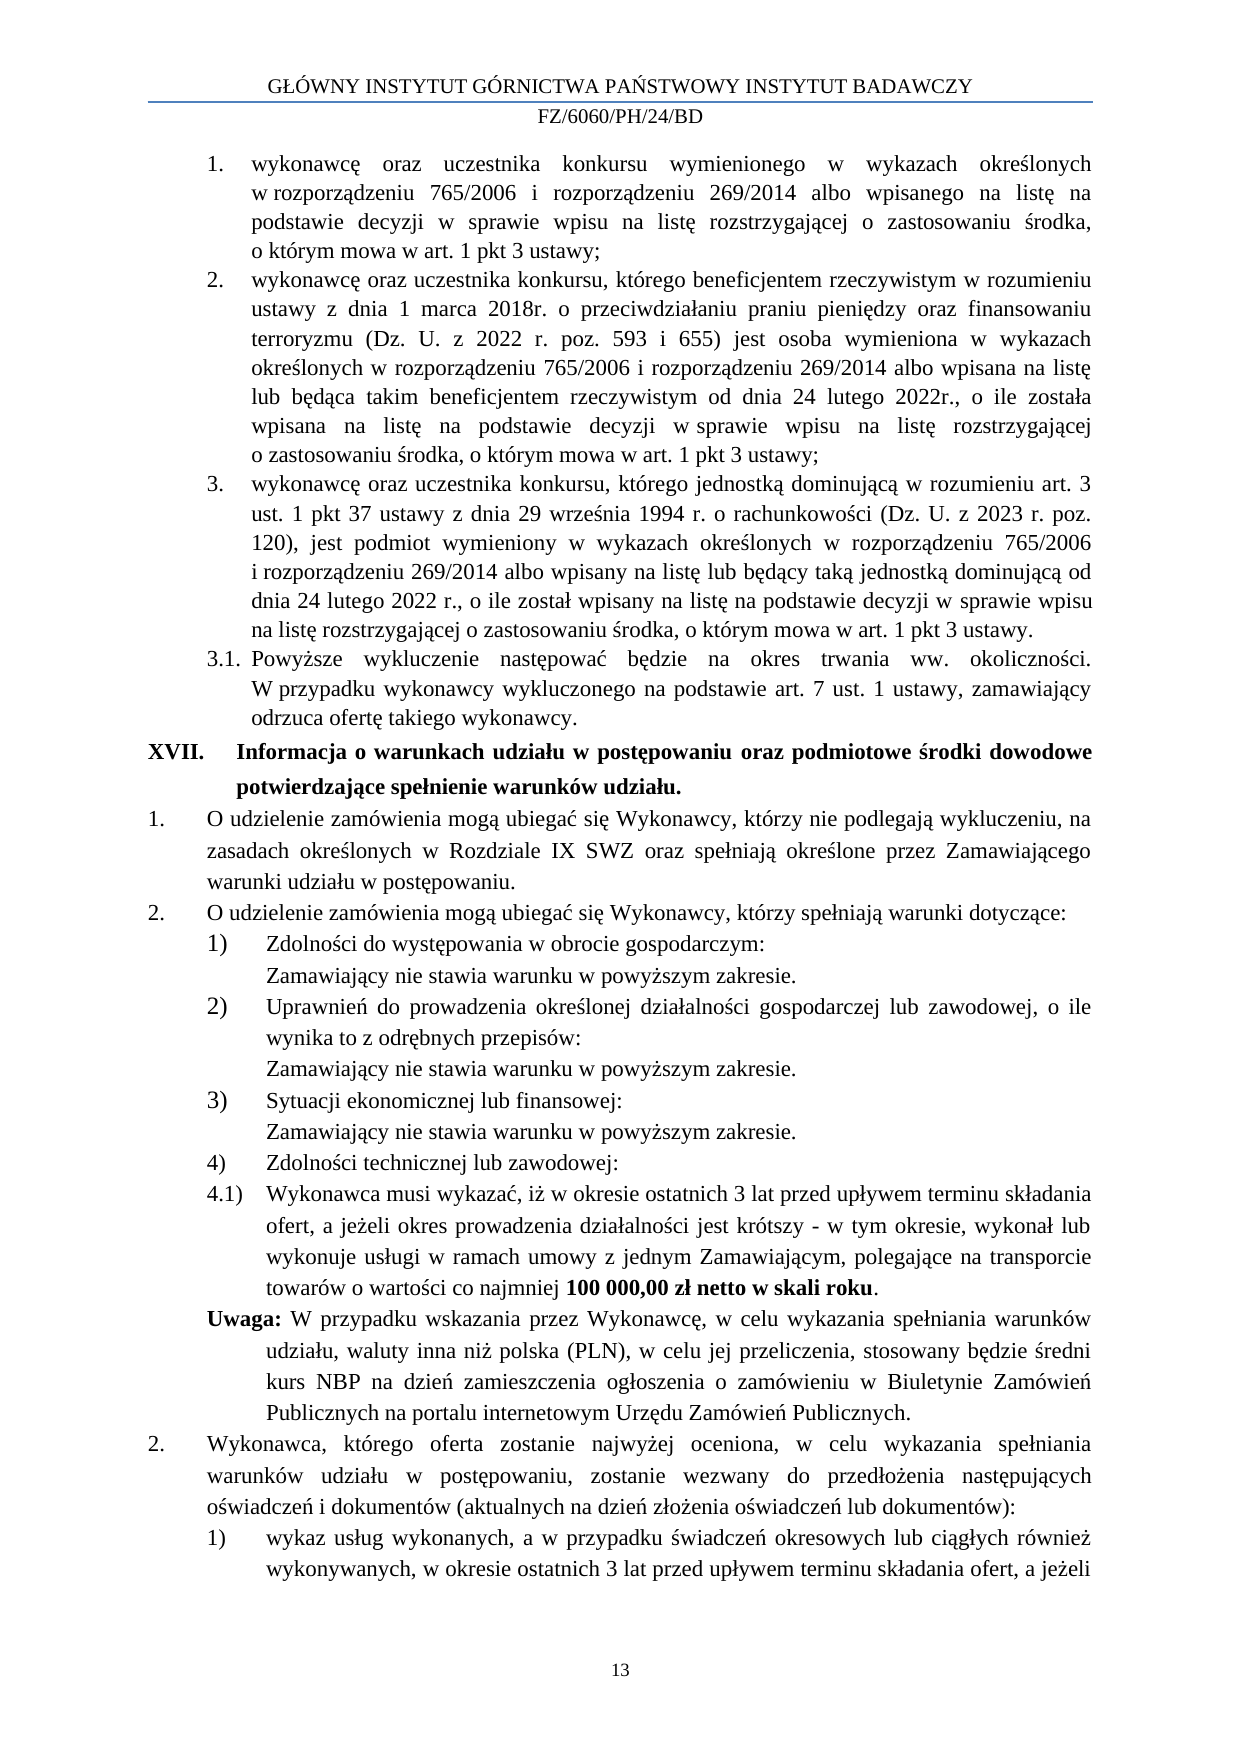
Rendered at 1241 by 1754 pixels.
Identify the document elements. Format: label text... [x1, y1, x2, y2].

list wykonawcę oraz uczestnika konkursu, którego jednostką dominującą w rozumieniu art. 3 ust. 1 pkt 37 ustawy z dnia 29 września 1994 r. o rachunkowości (Dz. U. z 2023 r. poz. 120), jest podmiot wymieniony w wykazach określonych w rozporządzeniu 765/2006 i rozporządzeniu 269/2014 albo wpisany na listę lub będący taką jednostką dominującą od dnia 24 lutego 2022 r., o ile został wpisany na listę na podstawie decyzji w sprawie wpisu na listę rozstrzygającej o zastosowaniu środka, o którym mowa w art. 1 pkt 3 ustawy. [207, 468, 1093, 643]
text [207, 1521, 1093, 1583]
text XVII. Informacja o warunkach udziału w postępowaniu oraz podmiotowe środki dowodowe potwierdzające spełnienie warunków udziału. [148, 731, 1093, 802]
list O udzielenie zamówienia mogą ubiegać się Wykonawcy, którzy spełniają warunki dotyczące: [148, 896, 1093, 927]
list wykonawcę oraz uczestnika konkursu, którego beneficjentem rzeczywistym w rozumieniu ustawy z dnia 1 marca 2018r. o przeciwdziałaniu praniu pieniędzy oraz finansowaniu terroryzmu (Dz. U. z 2022 r. poz. 593 i 655) jest osoba wymieniona w wykazach określonych w rozporządzeniu 765/2006 i rozporządzeniu 269/2014 albo wpisana na listę lub będąca takim beneficjentem rzeczywistym od dnia 24 lutego 2022r., o ile została wpisana na listę na podstawie decyzji w sprawie wpisu na listę rozstrzygającej o zastosowaniu środka, o którym mowa w art. 1 pkt 3 ustawy; [207, 264, 1093, 468]
text 4) Zdolności technicznej lub zawodowej: [207, 1146, 1093, 1177]
text Zamawiający nie stawia warunku w powyższym zakresie. [207, 1052, 1093, 1083]
text Zamawiający nie stawia warunku w powyższym zakresie. [207, 1114, 1093, 1146]
text 3.1. Powyższe wykluczenie następować będzie na okres trwania ww. okoliczności. W przypadku wykonawcy wykluczonego na podstawie art. 7 ust. 1 ustawy, zamawiający odrzuca ofertę takiego wykonawcy. [207, 643, 1093, 731]
text Zamawiający nie stawia warunku w powyższym zakresie. [207, 958, 1093, 989]
list O udzielenie zamówienia mogą ubiegać się Wykonawcy, którzy nie podlegają wykluczeniu, na zasadach określonych w Rozdziale IX SWZ oraz spełniają określone przez Zamawiającego warunki udziału w postępowaniu. [148, 802, 1093, 896]
text Uwaga: W przypadku wskazania przez Wykonawcę, w celu wykazania spełniania warunków udziału, waluty inna niż polska (PLN), w celu jej przeliczenia, stosowany będzie średni kurs NBP na dzień zamieszczenia ogłoszenia o zamówieniu w Biuletynie Zamówień Publicznych na portalu internetowym Urzędu Zamówień Publicznych. [207, 1302, 1093, 1427]
text 4.1) Wykonawca musi wykazać, iż w okresie ostatnich 3 lat przed upływem terminu składania ofert, a jeżeli okres prowadzenia działalności jest krótszy - w tym okresie, wykonał lub wykonuje usługi w ramach umowy z jednym Zamawiającym, polegające na transporcie towarów o wartości co najmniej 100 000,00 zł netto w skali roku. [207, 1177, 1093, 1302]
list wykonawcę oraz uczestnika konkursu wymienionego w wykazach określonych w rozporządzeniu 765/2006 i rozporządzeniu 269/2014 albo wpisanego na listę na podstawie decyzji w sprawie wpisu na listę rozstrzygającej o zastosowaniu środka, o którym mowa w art. 1 pkt 3 ustawy; [207, 148, 1093, 264]
list Sytuacji ekonomicznej lub finansowej: [207, 1083, 1093, 1114]
list Zdolności do występowania w obrocie gospodarczym: [207, 927, 1093, 958]
list Uprawnień do prowadzenia określonej działalności gospodarczej lub zawodowej, o ile wynika to z odrębnych przepisów: [207, 989, 1093, 1052]
text 2. Wykonawca, którego oferta zostanie najwyżej oceniona, w celu wykazania spełniania warunków udziału w postępowaniu, zostanie wezwany do przedłożenia następujących oświadczeń i dokumentów (aktualnych na dzień złożenia oświadczeń lub dokumentów): [148, 1427, 1093, 1521]
